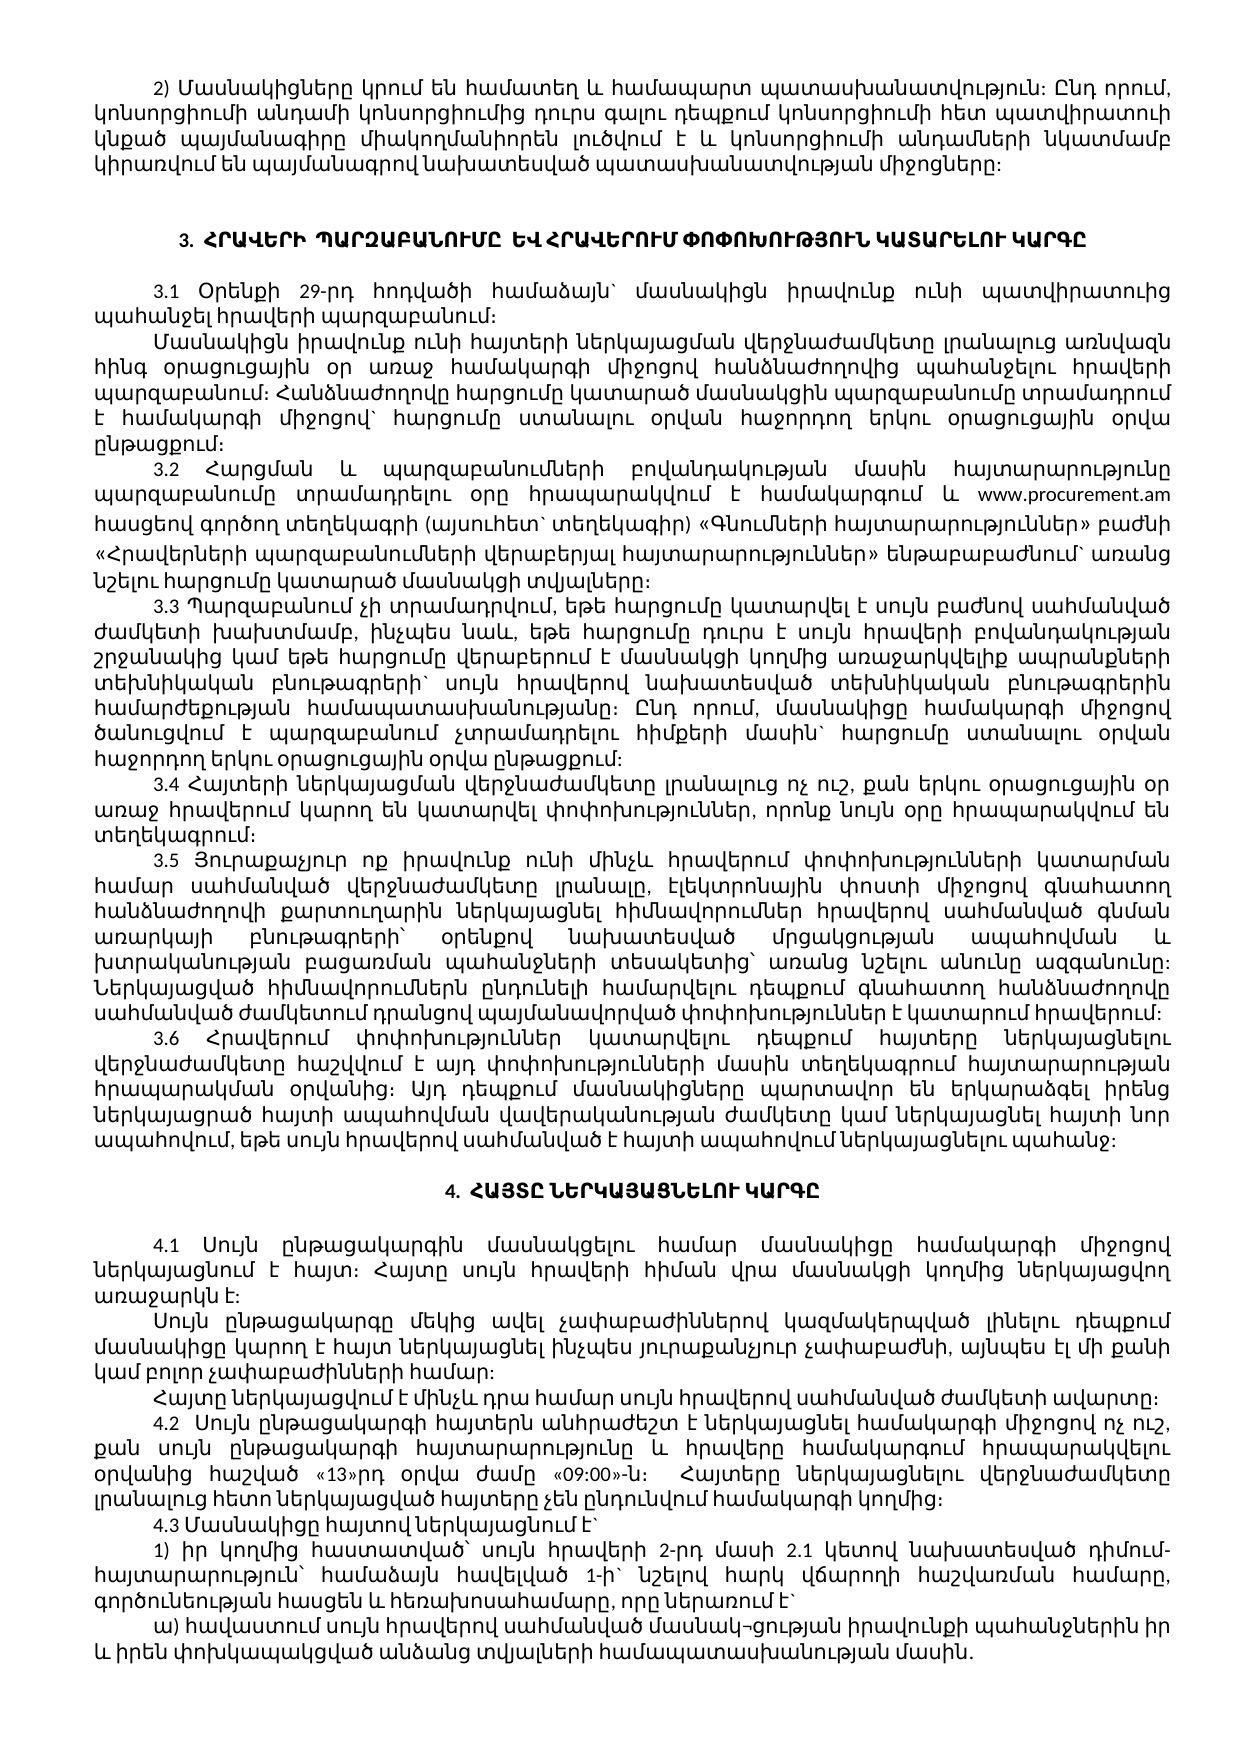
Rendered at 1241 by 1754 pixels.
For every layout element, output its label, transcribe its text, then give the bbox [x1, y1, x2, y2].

text 3.5 Յուրաքաչյուր ոք իրավունք ունի մինչև հրավերում փոփոխությունների կատարման համար սահմանված վերջնաժամկետը լրանալը, էլեկտրոնային փոստի միջոցով գնահատող հանձնաժողովի քարտուղարին ներկայացնել հիմնավորումներ հրավերով սահմանված գնման առարկայի բնութագրերի՝ օրենքով նախատեսված մրցակցության ապահովման և խտրականության բացառման պահանջների տեսակետից՝ առանց նշելու անունը ազգանունը: Ներկայացված հիմնավորումներն ընդունելի համարվելու դեպքում գնահատող հանձնաժողովը սահմանված ժամկետում դրանցով պայմանավորված փոփոխություններ է կատարում հրավերում: [94, 848, 1171, 1026]
text 3.2 Հարցման և պարզաբանումների բովանդակության մասին հայտարարությունը պարզաբանումը տրամադրելու օրը հրապարակվում է համակարգում և www.procurement.am հասցեով գործող տեղեկագրի (այսուհետ` տեղեկագիր) «Գնումների հայտարարություններ» բաժնի «Հրավերների պարզաբանումների վերաբերյալ հայտարարություններ» ենթաբաբաժնում` առանց նշելու հարցումը կատարած մասնակցի տվյալները։ [94, 456, 1171, 593]
text 4. ՀԱՅՏԸ ՆԵՐԿԱՅԱՑՆԵԼՈՒ ԿԱՐԳԸ [94, 1178, 1171, 1203]
text Մասնակիցն իրավունք ունի հայտերի ներկայացման վերջնաժամկետը լրանալուց առնվազն հինգ օրացուցային օր առաջ համակարգի միջոցով հանձնաժողովից պահանջելու հրավերի պարզաբանում։ Հանձնաժողովը հարցումը կատարած մասնակցին պարզաբանումը տրամադրում է համակարգի միջոցով` հարցումը ստանալու օրվան հաջորդող երկու օրացուցային օրվա ընթացքում։ [94, 329, 1171, 456]
text Հայտը ներկայացվում է մինչև դրա համար սույն հրավերով սահմանված ժամկետի ավարտը։ [94, 1385, 1171, 1410]
text 3. ՀՐԱՎԵՐԻ ՊԱՐԶԱԲԱՆՈՒՄԸ ԵՎ ՀՐԱՎԵՐՈՒՄ ՓՈՓՈԽՈՒԹՅՈՒՆ ԿԱՏԱՐԵԼՈՒ ԿԱՐԳԸ [94, 227, 1171, 253]
text 3.4 Հայտերի ներկայացման վերջնաժամկետը լրանալուց ոչ ուշ, քան երկու օրացուցային օր առաջ հրավերում կարող են կատարվել փոփոխություններ, որոնք նույն օրը հրապարակվում են տեղեկագրում։ [94, 771, 1171, 848]
text 2) Մասնակիցները կրում են համատեղ և համապարտ պատասխանատվություն: Ընդ որում, կոնսորցիումի անդամի կոնսորցիումից դուրս գալու դեպքում կոնսորցիումի հետ պատվիրատուի կնքած պայմանագիրը միակողմանիորեն լուծվում է և կոնսորցիումի անդամների նկատմամբ կիրառվում են պայմանագրով նախատեսված պատասխանատվության միջոցները: [94, 75, 1171, 177]
text 1) իր կողմից հաստատված՝ սույն հրավերի 2-րդ մասի 2.1 կետով նախատեսված դիմում-հայտարարություն՝ համաձայն հավելված 1-ի` նշելով հարկ վճարողի հաշվառման համարը, գործունեության հասցեն և հեռախոսահամարը, որը ներառում է` [94, 1537, 1171, 1613]
text Սույն ընթացակարգը մեկից ավել չափաբաժիններով կազմակերպված լինելու դեպքում մասնակիցը կարող է հայտ ներկայացնել ինչպես յուրաքանչյուր չափաբաժնի, այնպես էլ մի քանի կամ բոլոր չափաբաժինների համար: [94, 1308, 1171, 1385]
text 4.2 Սույն ընթացակարգի հայտերն անհրաժեշտ է ներկայացնել համակարգի միջոցով ոչ ուշ, քան սույն ընթացակարգի հայտարարությունը և հրավերը համակարգում հրապարակվելու օրվանից հաշված «13»րդ օրվա ժամը «09:00»-ն։ Հայտերը ներկայացնելու վերջնաժամկետը լրանալուց հետո ներկայացված հայտերը չեն ընդունվում համակարգի կողմից։ [94, 1410, 1171, 1512]
text 3.1 Օրենքի 29-րդ հոդվածի համաձայն` մասնակիցն իրավունք ունի պատվիրատուից պահանջել հրավերի պարզաբանում։ [94, 278, 1171, 329]
text 3.3 Պարզաբանում չի տրամադրվում, եթե հարցումը կատարվել է սույն բաժնով սահմանված ժամկետի խախտմամբ, ինչպես նաև, եթե հարցումը դուրս է սույն հրավերի բովանդակության շրջանակից կամ եթե հարցումը վերաբերում է մասնակցի կողմից առաջարկվելիք ապրանքների տեխնիկական բնութագրերի` սույն հրավերով նախատեսված տեխնիկական բնութագրերին համարժեքության համապատասխանությանը։ Ընդ որում, մասնակիցը համակարգի միջոցով ծանուցվում է պարզաբանում չտրամադրելու հիմքերի մասին` հարցումը ստանալու օրվան հաջորդող երկու օրացուցային օրվա ընթացքում: [94, 593, 1171, 771]
text ա) հավաստում սույն հրավերով սահմանված մասնակ¬ցության իրավունքի պահանջներին իր և իրեն փոխկապակցված անձանց տվյալների համապատասխանության մասին. [94, 1613, 1171, 1664]
text 4.3 Մասնակիցը հայտով ներկայացնում է` [94, 1512, 1171, 1537]
text 4.1 Սույն ընթացակարգին մասնակցելու համար մասնակիցը համակարգի միջոցով ներկայացնում է հայտ։ Հայտը սույն հրավերի հիման վրա մասնակցի կողմից ներկայացվող առաջարկն է: [94, 1232, 1171, 1308]
text 3.6 Հրավերում փոփոխություններ կատարվելու դեպքում հայտերը ներկայացնելու վերջնաժամկետը հաշվվում է այդ փոփոխությունների մասին տեղեկագրում հայտարարության հրապարակման օրվանից։ Այդ դեպքում մասնակիցները պարտավոր են երկարաձգել իրենց ներկայացրած հայտի ապահովման վավերականության ժամկետը կամ ներկայացնել հայտի նոր ապահովում, եթե սույն հրավերով սահմանված է հայտի ապահովում ներկայացնելու պահանջ: [94, 1026, 1171, 1153]
